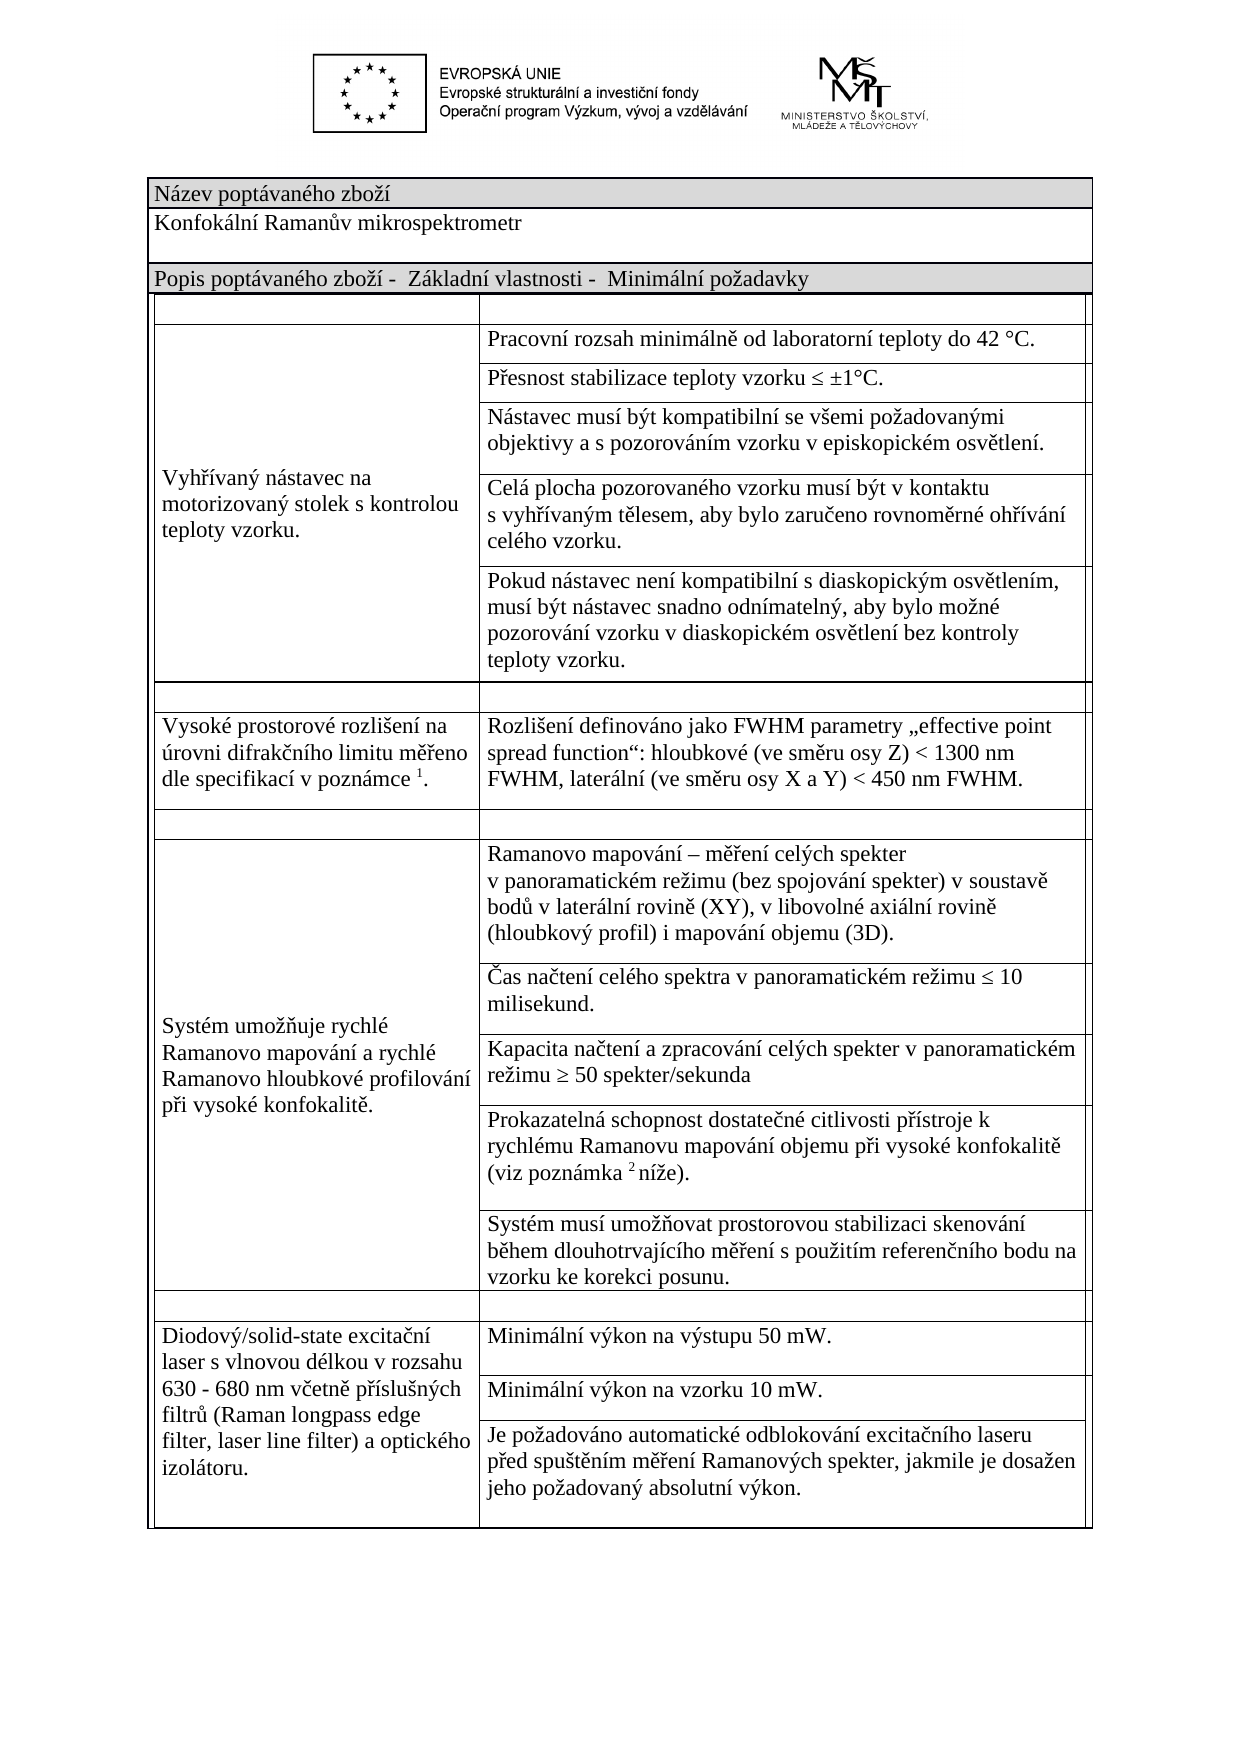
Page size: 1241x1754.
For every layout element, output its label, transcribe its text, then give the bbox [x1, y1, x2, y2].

table_cell [480, 364, 1085, 402]
table_cell [155, 1291, 479, 1321]
table_cell [480, 810, 1085, 839]
table_cell [480, 1211, 1085, 1290]
table_cell [480, 713, 1085, 809]
table_cell [1086, 1322, 1092, 1375]
table_cell [155, 325, 479, 681]
table_cell [149, 294, 154, 1528]
table_cell [155, 295, 479, 324]
table_cell [480, 1421, 1085, 1527]
table_cell [1086, 810, 1092, 839]
table_cell [1086, 403, 1092, 474]
table_cell [1086, 475, 1092, 566]
table_cell [1086, 1211, 1092, 1290]
table_cell [1086, 1106, 1092, 1210]
table_cell [1086, 325, 1092, 363]
table_header Název poptávaného zboží [149, 179, 1092, 207]
table_cell [155, 840, 479, 1290]
table_cell [1086, 567, 1092, 681]
table_cell [480, 1035, 1085, 1105]
table_cell [480, 325, 1085, 363]
table_cell [480, 295, 1085, 324]
table_cell [1086, 1376, 1092, 1527]
table_cell [1086, 964, 1092, 1034]
table_cell [1086, 683, 1092, 712]
table_cell [155, 713, 479, 809]
table_cell [480, 964, 1085, 1034]
table_cell [480, 1322, 1085, 1375]
table_cell Popis poptávaného zboží - Základní vlastnosti - Minimální požadavky [149, 264, 1092, 292]
table_cell [1086, 840, 1092, 963]
table_cell [155, 1322, 479, 1527]
table_cell [1086, 1035, 1092, 1105]
table_cell [480, 1291, 1085, 1321]
table_cell [480, 403, 1085, 474]
table_cell [480, 840, 1085, 963]
table_cell [155, 683, 479, 712]
table_cell [1086, 295, 1092, 324]
table_cell [480, 1376, 1085, 1420]
table_cell [480, 683, 1085, 712]
picture [274, 14, 966, 172]
table_cell [1086, 364, 1092, 402]
table_cell [480, 567, 1085, 681]
table_cell [1086, 713, 1092, 809]
table_cell Konfokální Ramanův mikrospektrometr [149, 209, 1092, 262]
table_cell [155, 810, 479, 839]
table_cell [480, 1106, 1085, 1210]
table_cell [1086, 1291, 1092, 1321]
table_cell [480, 475, 1085, 566]
